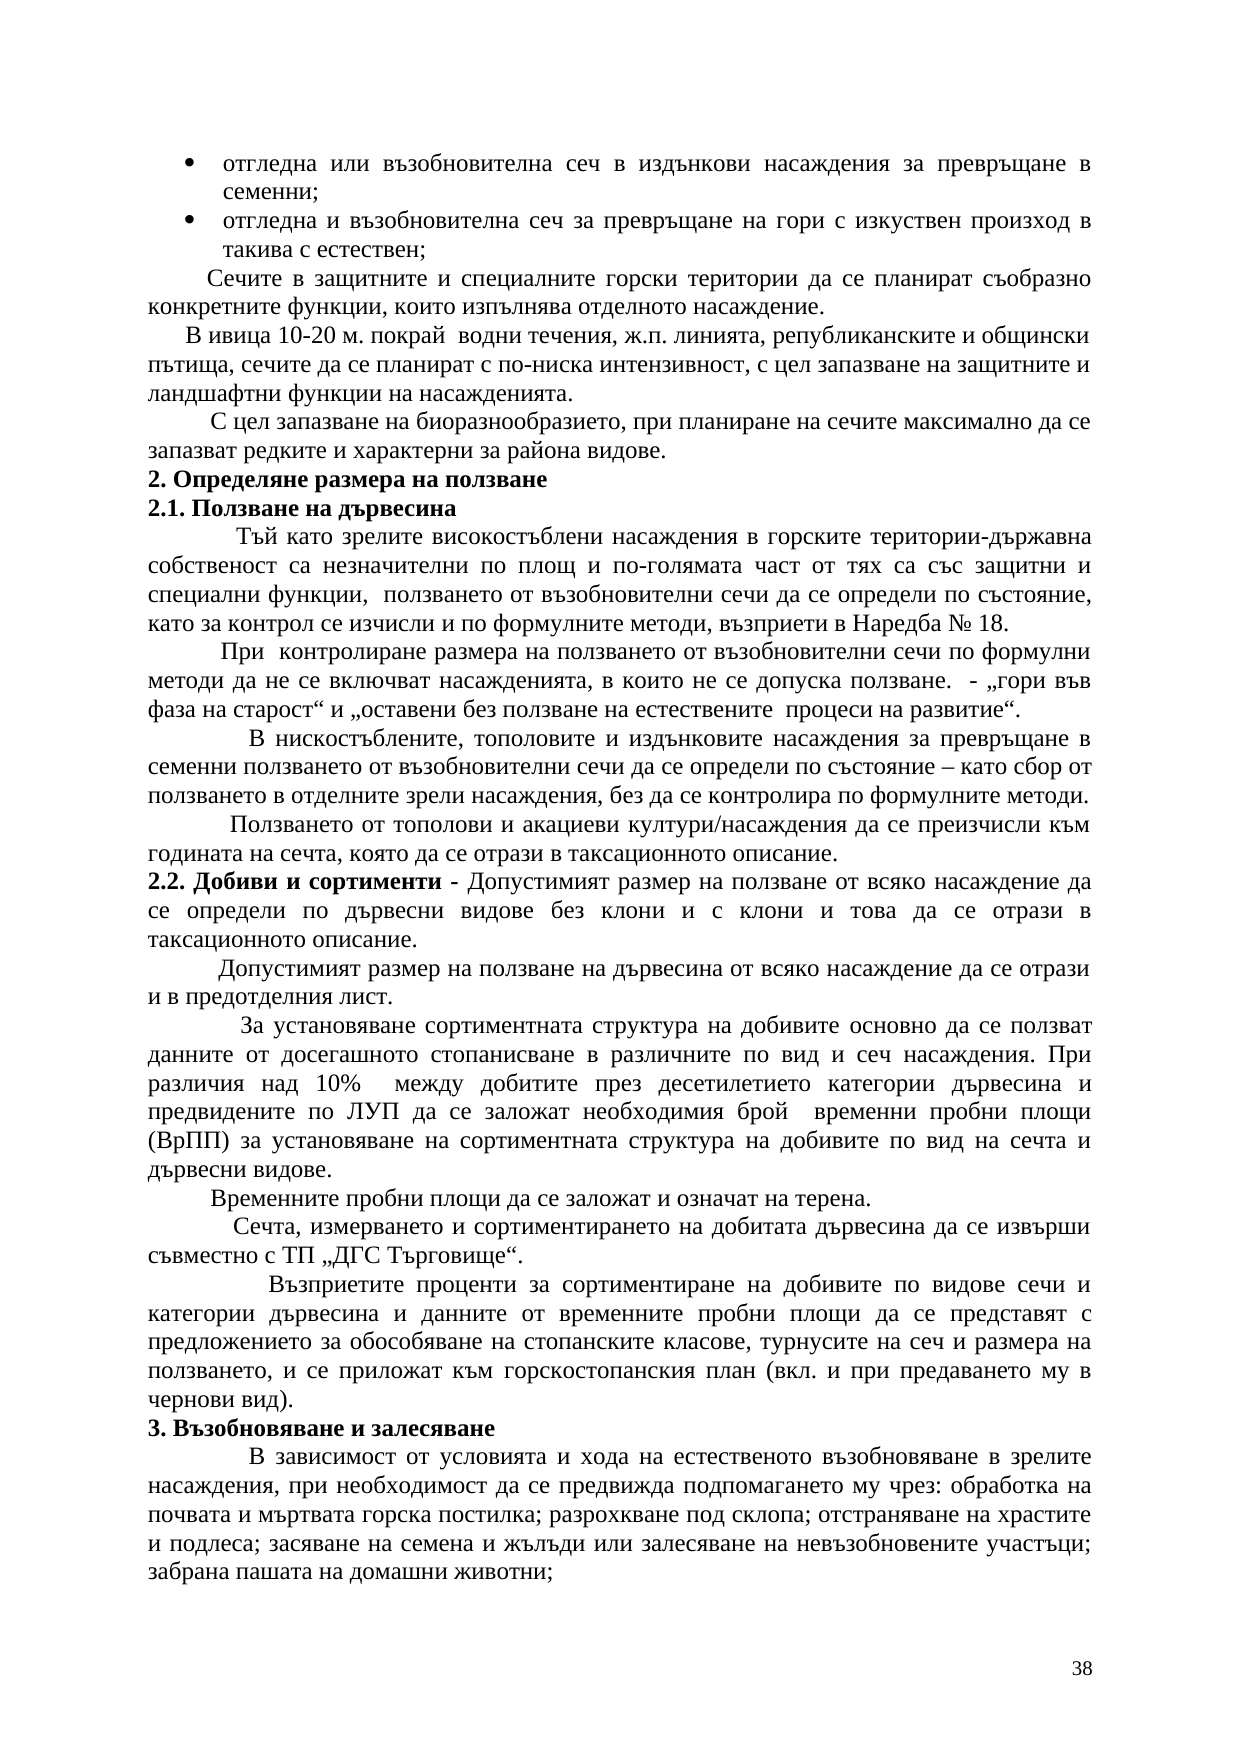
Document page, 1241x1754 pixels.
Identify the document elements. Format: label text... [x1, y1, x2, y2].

text Възприетите проценти за сортиментиране на добивите по видове сечи и категории дървесина и данните от временните пробни площи да се представят с предложението за обособяване на стопанските класове, турнусите на сеч и размера на ползването, и се приложат към горскостопанския план (вкл. и при предаването му в чернови вид). [148, 1269, 1093, 1413]
text 3. Възобновяване и залесяване [148, 1413, 1093, 1441]
text Допустимият размер на ползване на дървесина от всяко насаждение да се отрази и в предотделния лист. [148, 953, 1093, 1010]
text В нискостъблените, тополовите и издънковите насаждения за превръщане в семенни ползването от възобновителни сечи да се определи по състояние – като сбор от ползването в отделните зрели насаждения, без да се контролира по формулните методи. [148, 723, 1093, 809]
text За установяване сортиментната структура на добивите основно да се ползват данните от досегашното стопанисване в различните по вид и сеч насаждения. При различия над 10% между добитите през десетилетието категории дървесина и предвидените по ЛУП да се заложат необходимия брой временни пробни площи (ВрПП) за установяване на сортиментната структура на добивите по вид на сечта и дървесни видове. [148, 1010, 1093, 1183]
text Временните пробни площи да се заложат и означат на терена. [148, 1183, 1093, 1211]
text При контролиране размера на ползването от възобновителни сечи по формулни методи да не се включват насажденията, в които не се допуска ползване. - „гори във фаза на старост“ и „оставени без ползване на естествените процеси на развитие“. [148, 636, 1093, 723]
text В ивица 10-20 м. покрай водни течения, ж.п. линията, републиканските и общински пътища, сечите да се планират с по-ниска интензивност, с цел запазване на защитните и ландшафтни функции на насажденията. [148, 320, 1093, 406]
list отгледна или възобновителна сеч в издънкови насаждения за превръщане в семенни; [185, 148, 1093, 205]
list отгледна и възобновителна сеч за превръщане на гори с изкуствен произход в такива с естествен; [185, 205, 1093, 263]
text 2. Определяне размера на ползване [148, 464, 1093, 493]
text С цел запазване на биоразнообразието, при планиране на сечите максимално да се запазват редките и характерни за района видове. [148, 406, 1093, 464]
text Сечите в защитните и специалните горски територии да се планират съобразно конкретните функции, които изпълнява отделното насаждение. [148, 263, 1093, 320]
text 2.2. Добиви и сортименти - Допустимият размер на ползване от всяко насаждение да се определи по дървесни видове без клони и с клони и това да се отрази в таксационното описание. [148, 866, 1093, 953]
text 2.1. Ползване на дървесина [148, 493, 1093, 521]
text В зависимост от условията и хода на естественото възобновяване в зрелите насаждения, при необходимост да се предвижда подпомагането му чрез: обработка на почвата и мъртвата горска постилка; разрохкване под склопа; отстраняване на храстите и подлеса; засяване на семена и жълъди или залесяване на невъзобновените участъци; забрана пашата на домашни животни; [148, 1441, 1093, 1585]
text Ползването от тополови и акациеви култури/насаждения да се преизчисли към годината на сечта, която да се отрази в таксационното описание. [148, 809, 1093, 866]
text Сечта, измерването и сортиментирането на добитата дървесина да се извърши съвместно с ТП „ДГС Търговище“. [148, 1211, 1093, 1269]
text Тъй като зрелите високостъблени насаждения в горските територии-държавна собственост са незначителни по площ и по-голямата част от тях са със защитни и специални функции, ползването от възобновителни сечи да се определи по състояние, като за контрол се изчисли и по формулните методи, възприети в Наредба № 18. [148, 521, 1093, 636]
